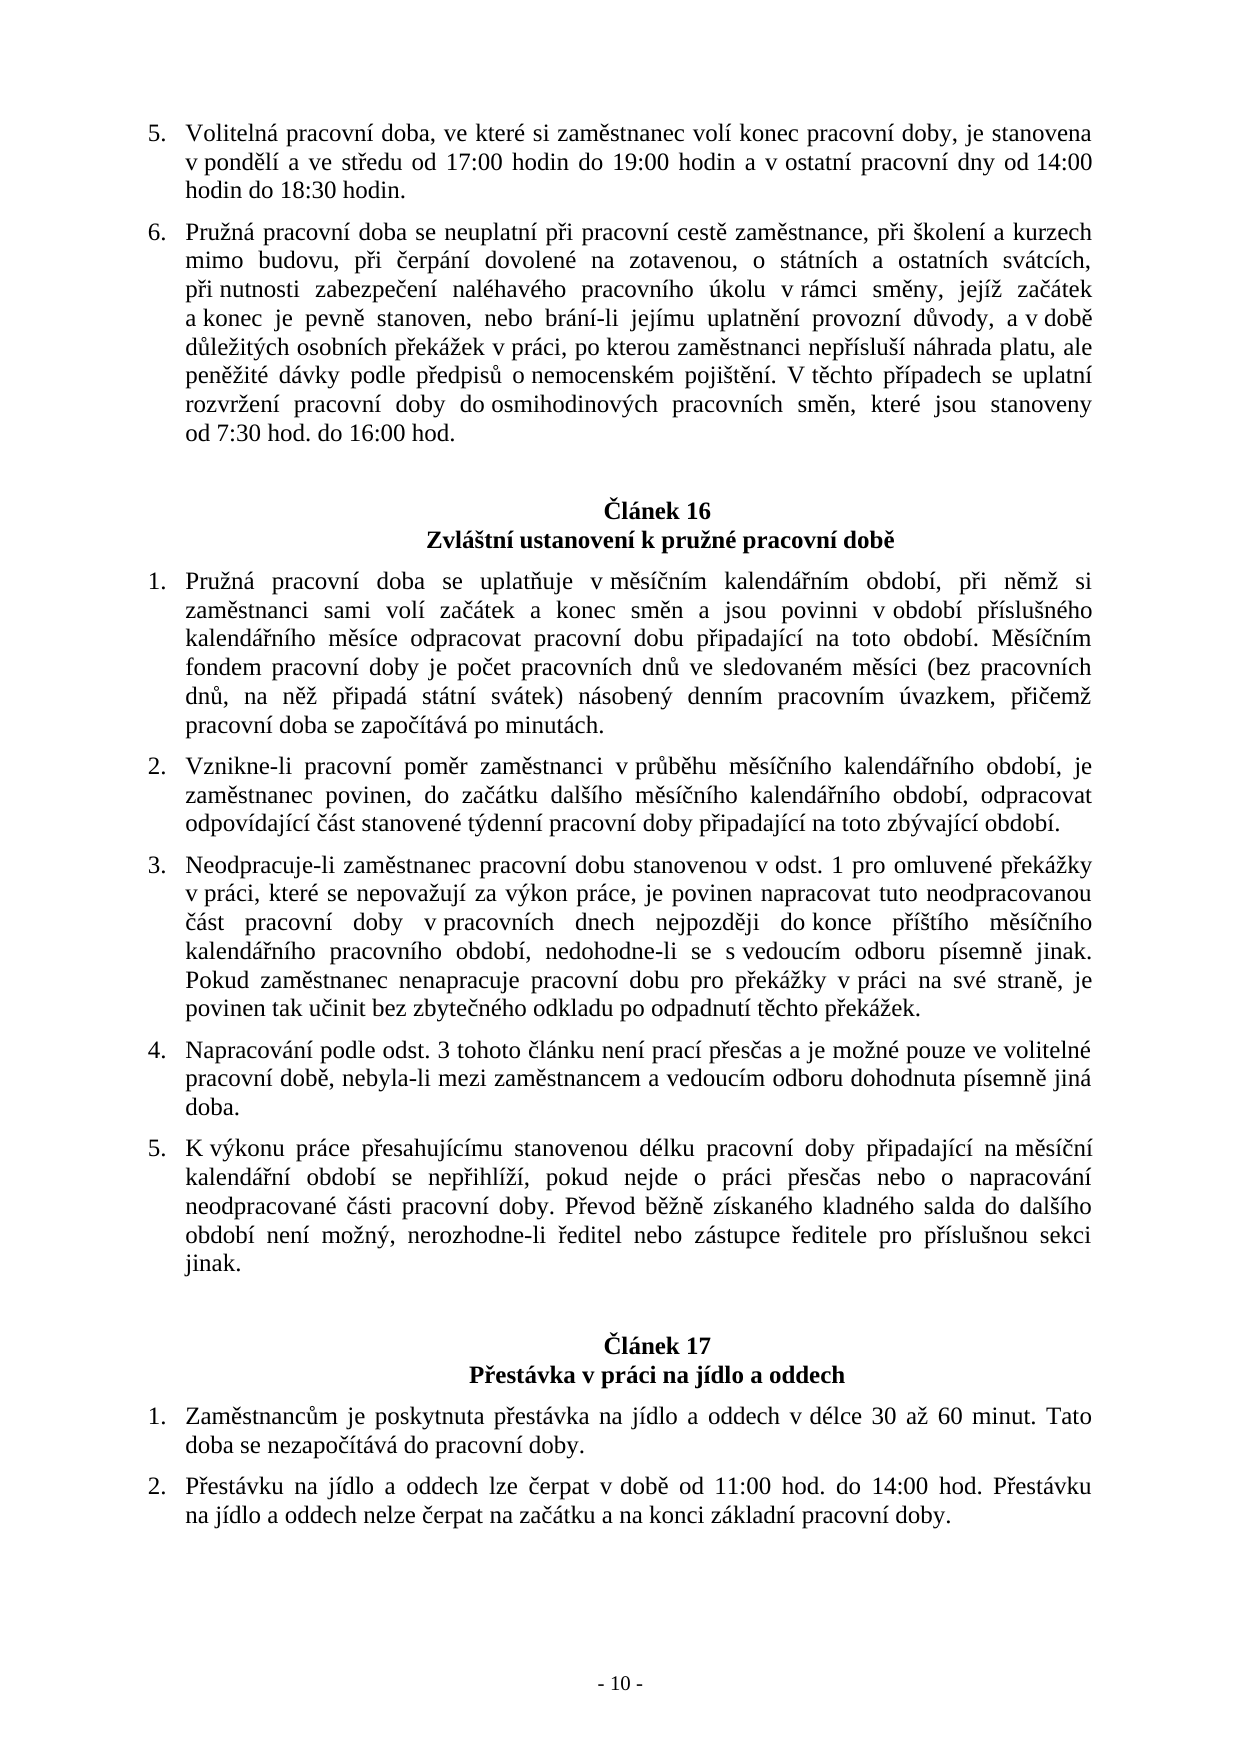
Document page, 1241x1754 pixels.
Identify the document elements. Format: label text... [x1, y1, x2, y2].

list Vznikne-li pracovní poměr zaměstnanci v průběhu měsíčního kalendářního období, je zaměstnanec povinen, do začátku dalšího měsíčního kalendářního období, odpracovat odpovídající část stanovené týdenní pracovní doby připadající na toto zbývající období. [148, 751, 1092, 837]
list Volitelná pracovní doba, ve které si zaměstnanec volí konec pracovní doby, je stanovena v pondělí a ve středu od 17:00 hodin do 19:00 hodin a v ostatní pracovní dny od 14:00 hodin do 18:30 hodin. [148, 118, 1092, 204]
list Neodpracuje-li zaměstnanec pracovní dobu stanovenou v odst. 1 pro omluvené překážky v práci, které se nepovažují za výkon práce, je povinen napracovat tuto neodpracovanou část pracovní doby v pracovních dnech nejpozději do konce příštího měsíčního kalendářního pracovního období, nedohodne-li se s vedoucím odboru písemně jinak. Pokud zaměstnanec nenapracuje pracovní dobu pro překážky v práci na své straně, je povinen tak učinit bez zbytečného odkladu po odpadnutí těchto překážek. [148, 850, 1092, 1022]
list Napracování podle odst. 3 tohoto článku není prací přesčas a je možné pouze ve volitelné pracovní době, nebyla-li mezi zaměstnancem a vedoucím odboru dohodnuta písemně jiná doba. [148, 1035, 1092, 1121]
list Pružná pracovní doba se uplatňuje v měsíčním kalendářním období, při němž si zaměstnanci sami volí začátek a konec směn a jsou povinni v období příslušného kalendářního měsíce odpracovat pracovní dobu připadající na toto období. Měsíčním fondem pracovní doby je počet pracovních dnů ve sledovaném měsíci (bez pracovních dnů, na něž připadá státní svátek) násobený denním pracovním úvazkem, přičemž pracovní doba se započítává po minutách. [148, 566, 1092, 738]
subtitle Článek 17 Přestávka v práci na jídlo a oddech [222, 1331, 1092, 1388]
subtitle Článek 16 Zvláštní ustanovení k pružné pracovní době [222, 496, 1092, 553]
list K výkonu práce přesahujícímu stanovenou délku pracovní doby připadající na měsíční kalendářní období se nepřihlíží, pokud nejde o práci přesčas nebo o napracování neodpracované části pracovní doby. Převod běžně získaného kladného salda do dalšího období není možný, nerozhodne-li ředitel nebo zástupce ředitele pro příslušnou sekci jinak. [148, 1133, 1092, 1277]
list Zaměstnancům je poskytnuta přestávka na jídlo a oddech v délce 30 až 60 minut. Tato doba se nezapočítává do pracovní doby. [148, 1401, 1092, 1458]
list Přestávku na jídlo a oddech lze čerpat v době od 11:00 hod. do 14:00 hod. Přestávku na jídlo a oddech nelze čerpat na začátku a na konci základní pracovní doby. [148, 1471, 1092, 1528]
list Pružná pracovní doba se neuplatní při pracovní cestě zaměstnance, při školení a kurzech mimo budovu, při čerpání dovolené na zotavenou, o státních a ostatních svátcích, při nutnosti zabezpečení naléhavého pracovního úkolu v rámci směny, jejíž začátek a konec je pevně stanoven, nebo brání-li jejímu uplatnění provozní důvody, a v době důležitých osobních překážek v práci, po kterou zaměstnanci nepřísluší náhrada platu, ale peněžité dávky podle předpisů o nemocenském pojištění. V těchto případech se uplatní rozvržení pracovní doby do osmihodinových pracovních směn, které jsou stanoveny od 7:30 hod. do 16:00 hod. [148, 217, 1092, 447]
